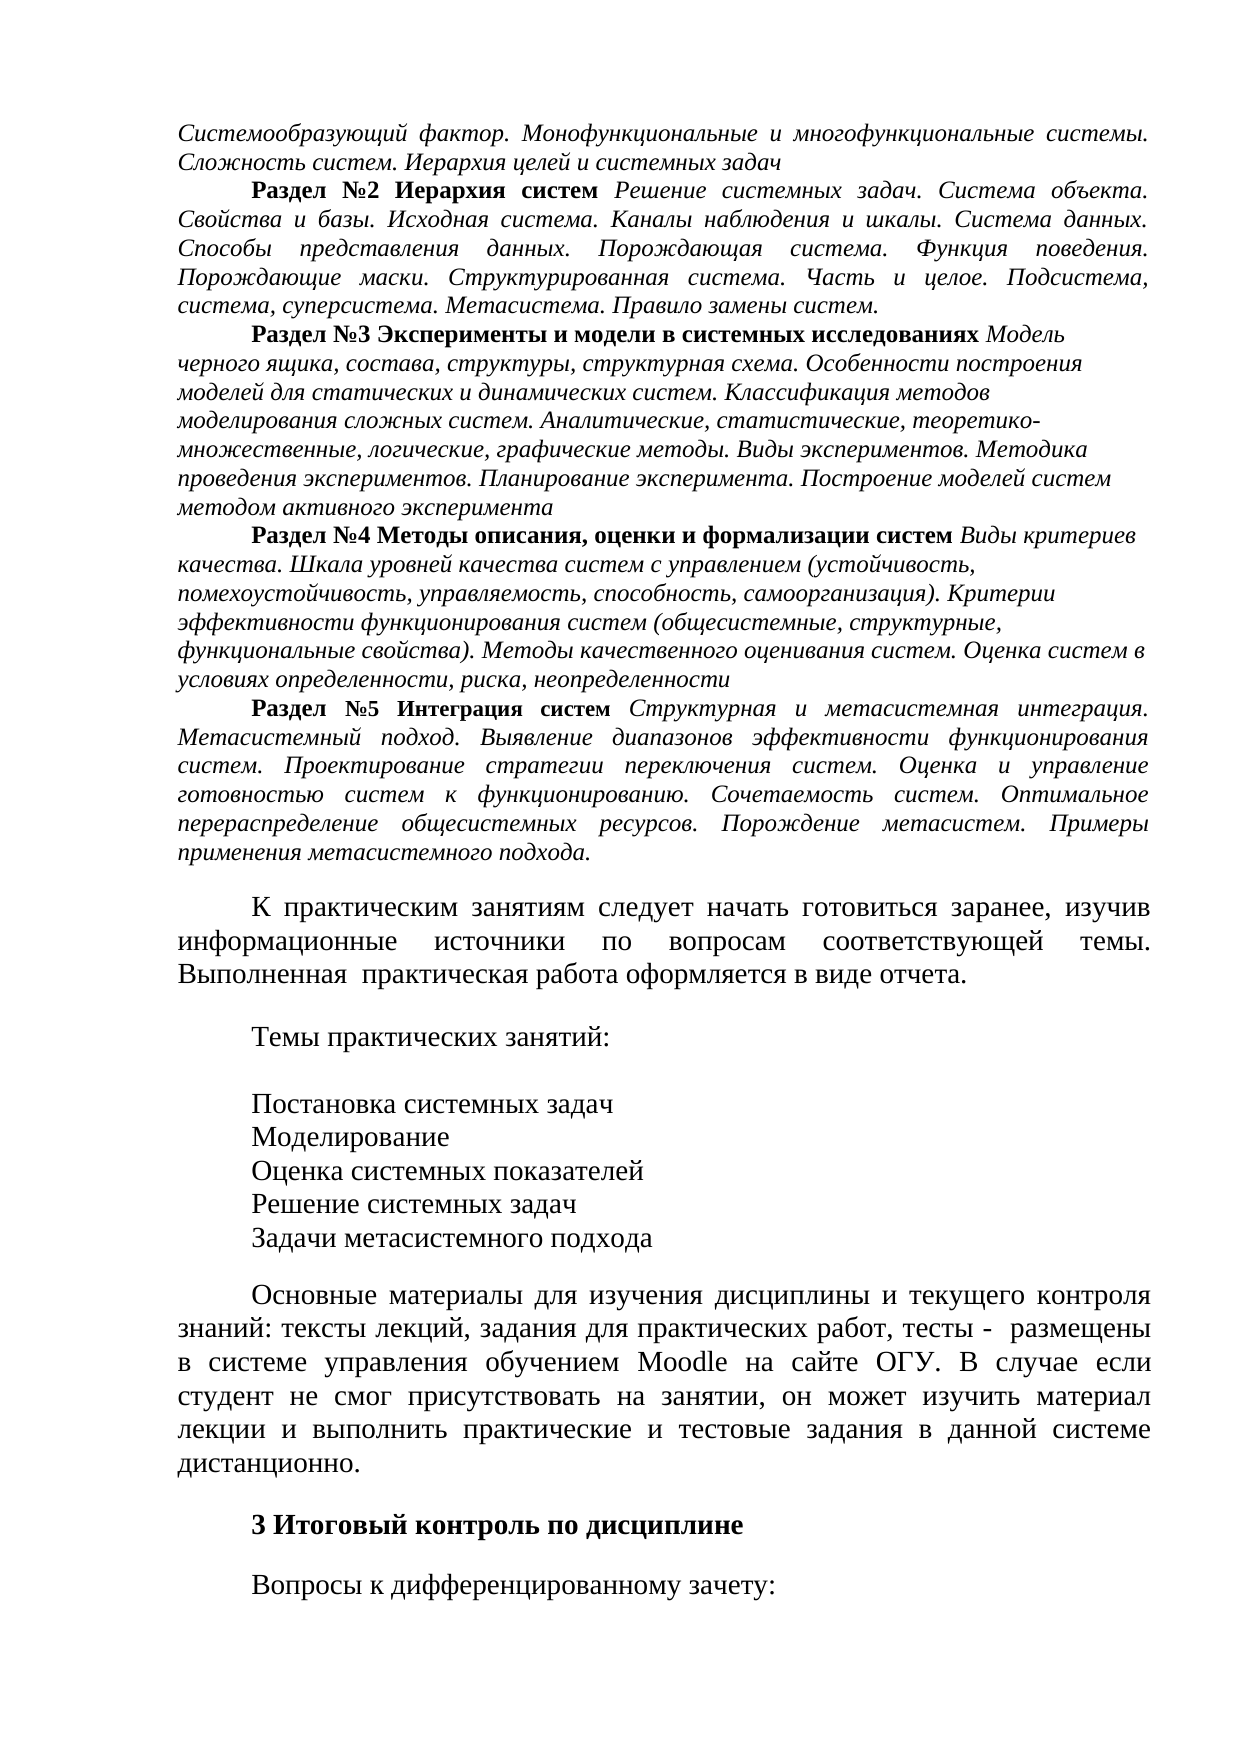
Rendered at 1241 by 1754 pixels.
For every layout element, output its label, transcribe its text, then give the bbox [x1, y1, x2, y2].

text Задачи метасистемного подхода [177, 1220, 1152, 1254]
text 3 Итоговый контроль по дисциплине [177, 1507, 1152, 1541]
text Моделирование [177, 1119, 1152, 1153]
text Раздел №3 Эксперименты и модели в системных исследованиях Модель черного ящика, состава, структуры, структурная схема. Особенности построения моделей для статических и динамических систем. Классификация методов моделирования сложных систем. Аналитические, статистические, теоретико-множественные, логические, графические методы. Виды экспериментов. Методика проведения экспериментов. Планирование эксперимента. Построение моделей систем методом активного эксперимента [177, 319, 1152, 521]
text Темы практических занятий: [177, 1019, 1152, 1052]
text Раздел №2 Иерархия систем Решение системных задач. Система объекта. Свойства и базы. Исходная система. Каналы наблюдения и шкалы. Система данных. Способы представления данных. Порождающая система. Функция поведения. Порождающие маски. Структурированная система. Часть и целое. Подсистема, система, суперсистема. Метасистема. Правило замены систем. [177, 176, 1152, 319]
text Раздел №4 Методы описания, оценки и формализации систем Виды критериев качества. Шкала уровней качества систем с управлением (устойчивость, помехоустойчивость, управляемость, способность, самоорганизация). Критерии эффективности функционирования систем (общесистемные, структурные, функциональные свойства). Методы качественного оценивания систем. Оценка систем в условиях определенности, риска, неопределенности [177, 521, 1152, 693]
text Постановка системных задач [177, 1086, 1152, 1119]
text Оценка системных показателей [177, 1153, 1152, 1187]
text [177, 118, 1152, 176]
text Основные материалы для изучения дисциплины и текущего контроля знаний: тексты лекций, задания для практических работ, тесты - размещены в системе управления обучением Moodle на сайте ОГУ. В случае если студент не смог присутствовать на занятии, он может изучить материал лекции и выполнить практические и тестовые задания в данной системе дистанционно. [177, 1277, 1152, 1478]
text К практическим занятиям следует начать готовиться заранее, изучив информационные источники по вопросам соответствующей темы. Выполненная практическая работа оформляется в виде отчета. [177, 889, 1152, 990]
text Вопросы к дифференцированному зачету: [177, 1567, 1152, 1600]
text Раздел №5 Интеграция систем Структурная и метасистемная интеграция. Метасистемный подход. Выявление диапазонов эффективности функционирования систем. Проектирование стратегии переключения систем. Оценка и управление готовностью систем к функционированию. Сочетаемость систем. Оптимальное перераспределение общесистемных ресурсов. Порождение метасистем. Примеры применения метасистемного подхода. [177, 693, 1152, 866]
text Решение системных задач [177, 1187, 1152, 1220]
